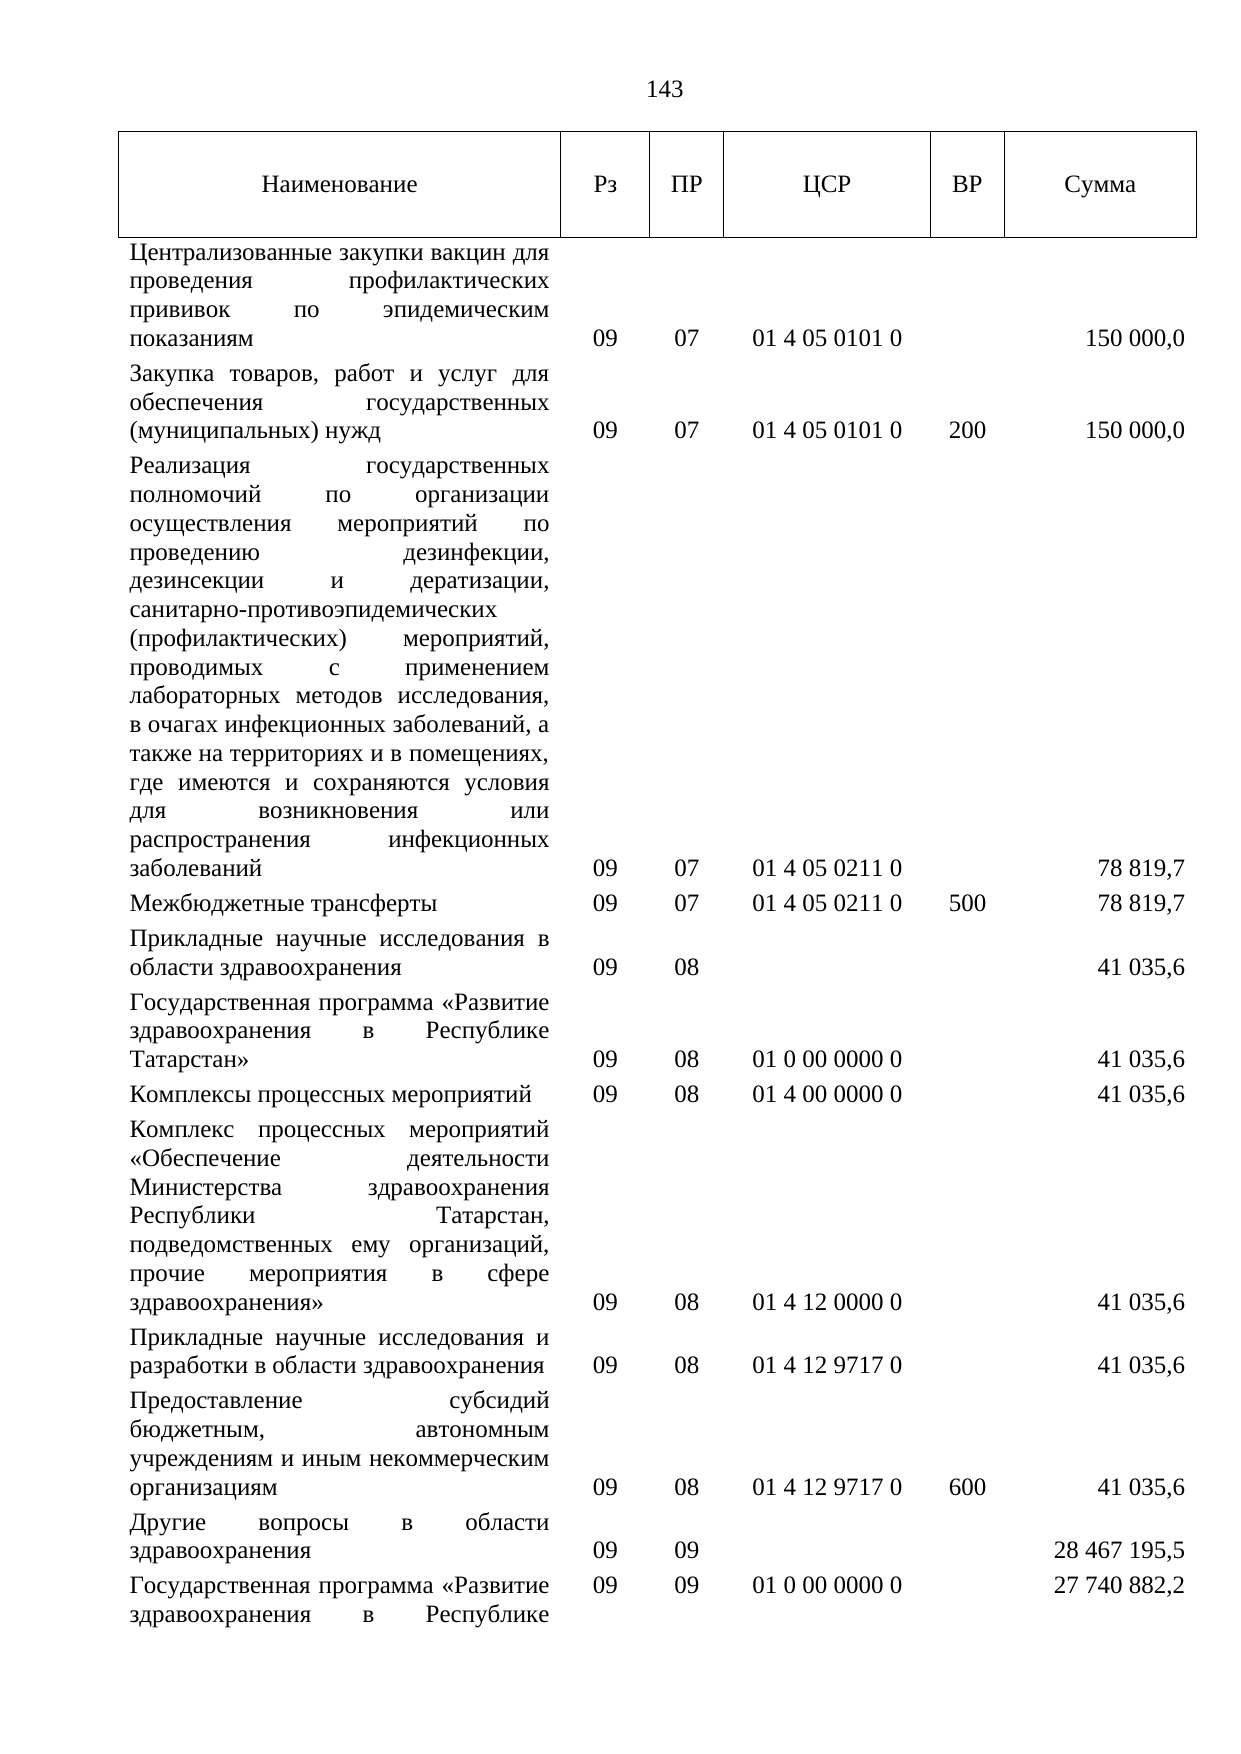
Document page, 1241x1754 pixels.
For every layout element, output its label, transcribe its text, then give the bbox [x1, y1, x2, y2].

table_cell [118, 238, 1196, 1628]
table_header Сумма [1005, 132, 1196, 237]
table_header Рз [561, 132, 649, 237]
table_header ПР [650, 132, 723, 237]
table_header Наименование [119, 132, 560, 237]
table_header ВР [931, 132, 1004, 237]
table_header ЦСР [724, 132, 930, 237]
